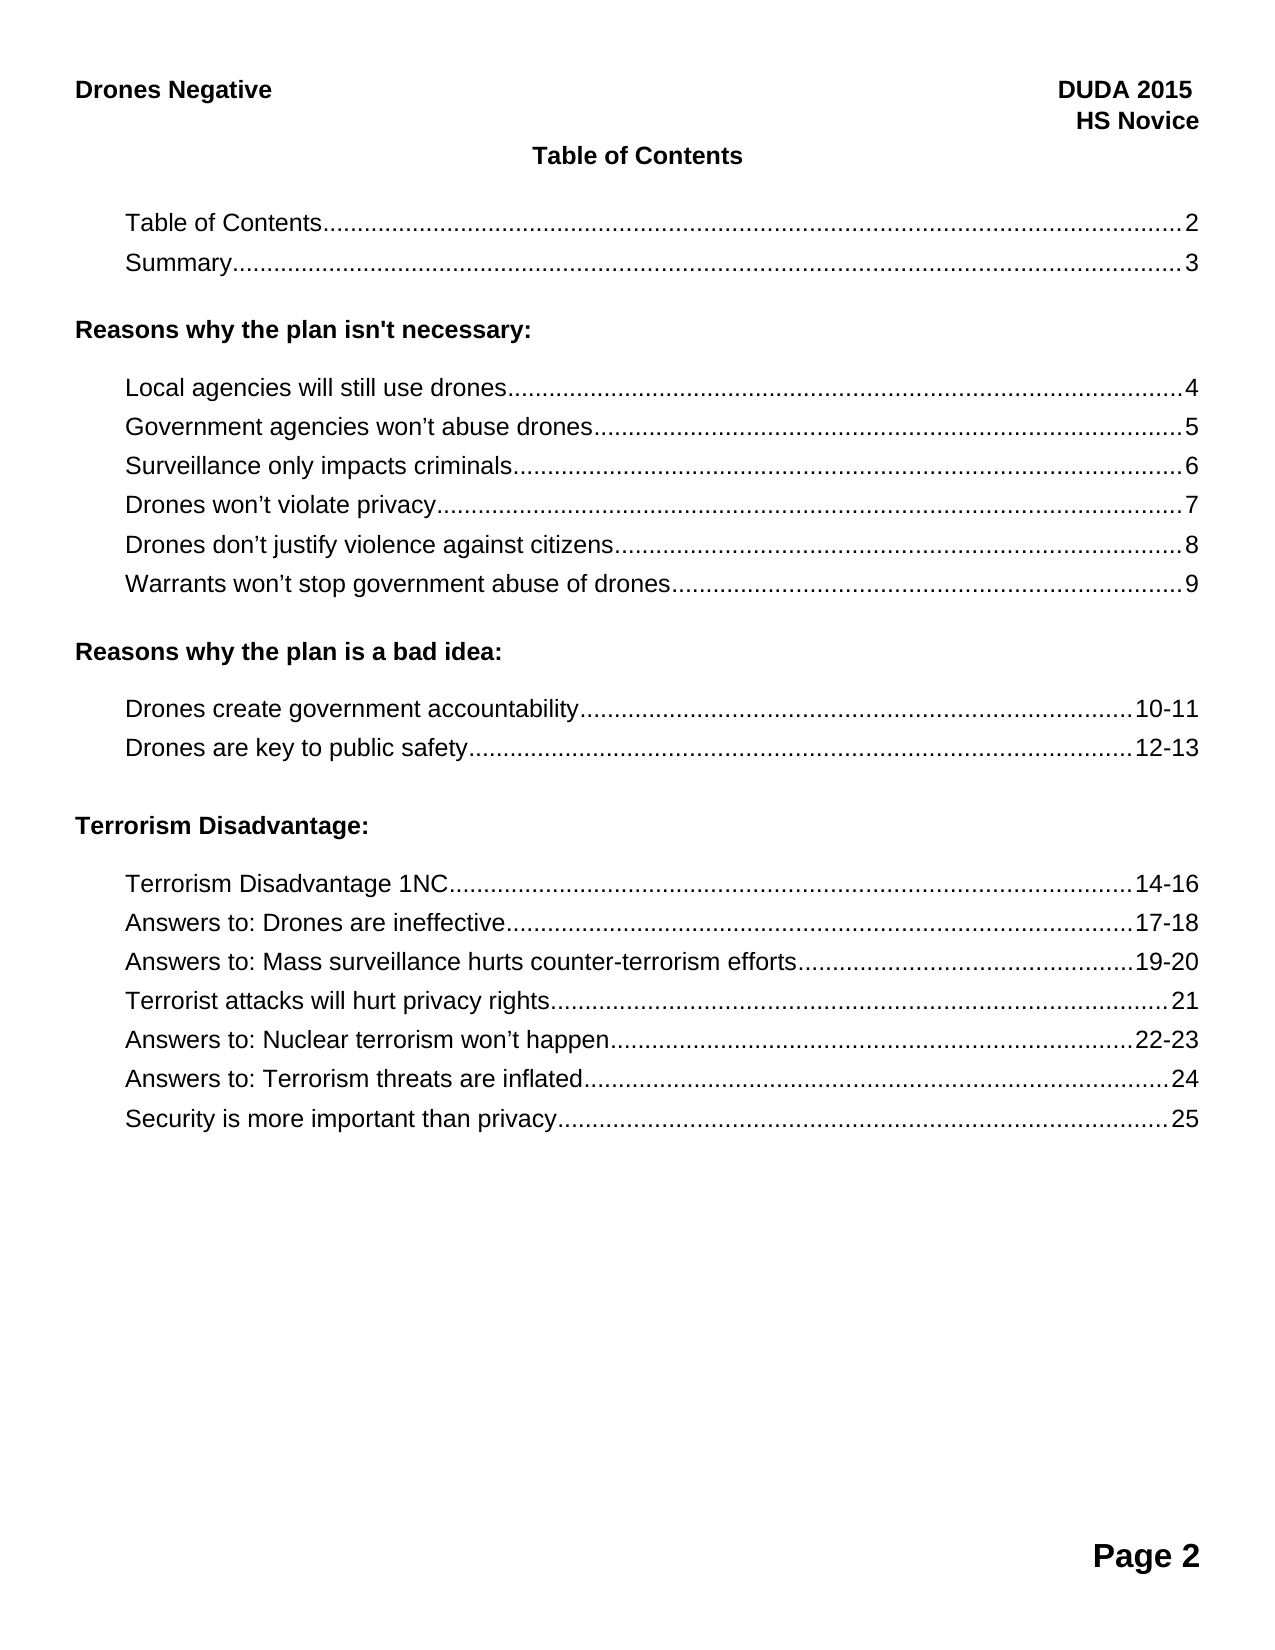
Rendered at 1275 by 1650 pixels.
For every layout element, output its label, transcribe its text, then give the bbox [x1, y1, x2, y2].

text Terrorism Disadvantage: [75, 811, 1200, 840]
text Answers to: Terrorism threats are inflated 24 [125, 1064, 1200, 1093]
text Table of Contents 2 [125, 208, 1200, 237]
text Answers to: Nuclear terrorism won’t happen 22-23 [125, 1025, 1200, 1054]
subtitle Table of Contents [75, 141, 1200, 170]
text Reasons why the plan is a bad idea: [75, 637, 1200, 666]
text Answers to: Mass surveillance hurts counter-terrorism efforts 19-20 [125, 947, 1200, 976]
text Terrorism Disadvantage 1NC 14-16 [125, 868, 1200, 897]
text Warrants won’t stop government abuse of drones 9 [125, 569, 1200, 598]
text Drones don’t justify violence against citizens 8 [125, 530, 1200, 558]
text Drones create government accountability 10-11 [125, 694, 1200, 723]
text Drones are key to public safety 12-13 [125, 733, 1200, 762]
text Terrorist attacks will hurt privacy rights 21 [125, 986, 1200, 1015]
text Surveillance only impacts criminals 6 [125, 451, 1200, 480]
text Security is more important than privacy 25 [125, 1103, 1200, 1132]
text Answers to: Drones are ineffective 17-18 [125, 908, 1200, 936]
text Drones won’t violate privacy 7 [125, 491, 1200, 519]
text Local agencies will still use drones 4 [125, 373, 1200, 402]
text Reasons why the plan isn't necessary: [75, 316, 1200, 344]
text Government agencies won’t abuse drones 5 [125, 412, 1200, 441]
text Summary 3 [125, 248, 1200, 276]
